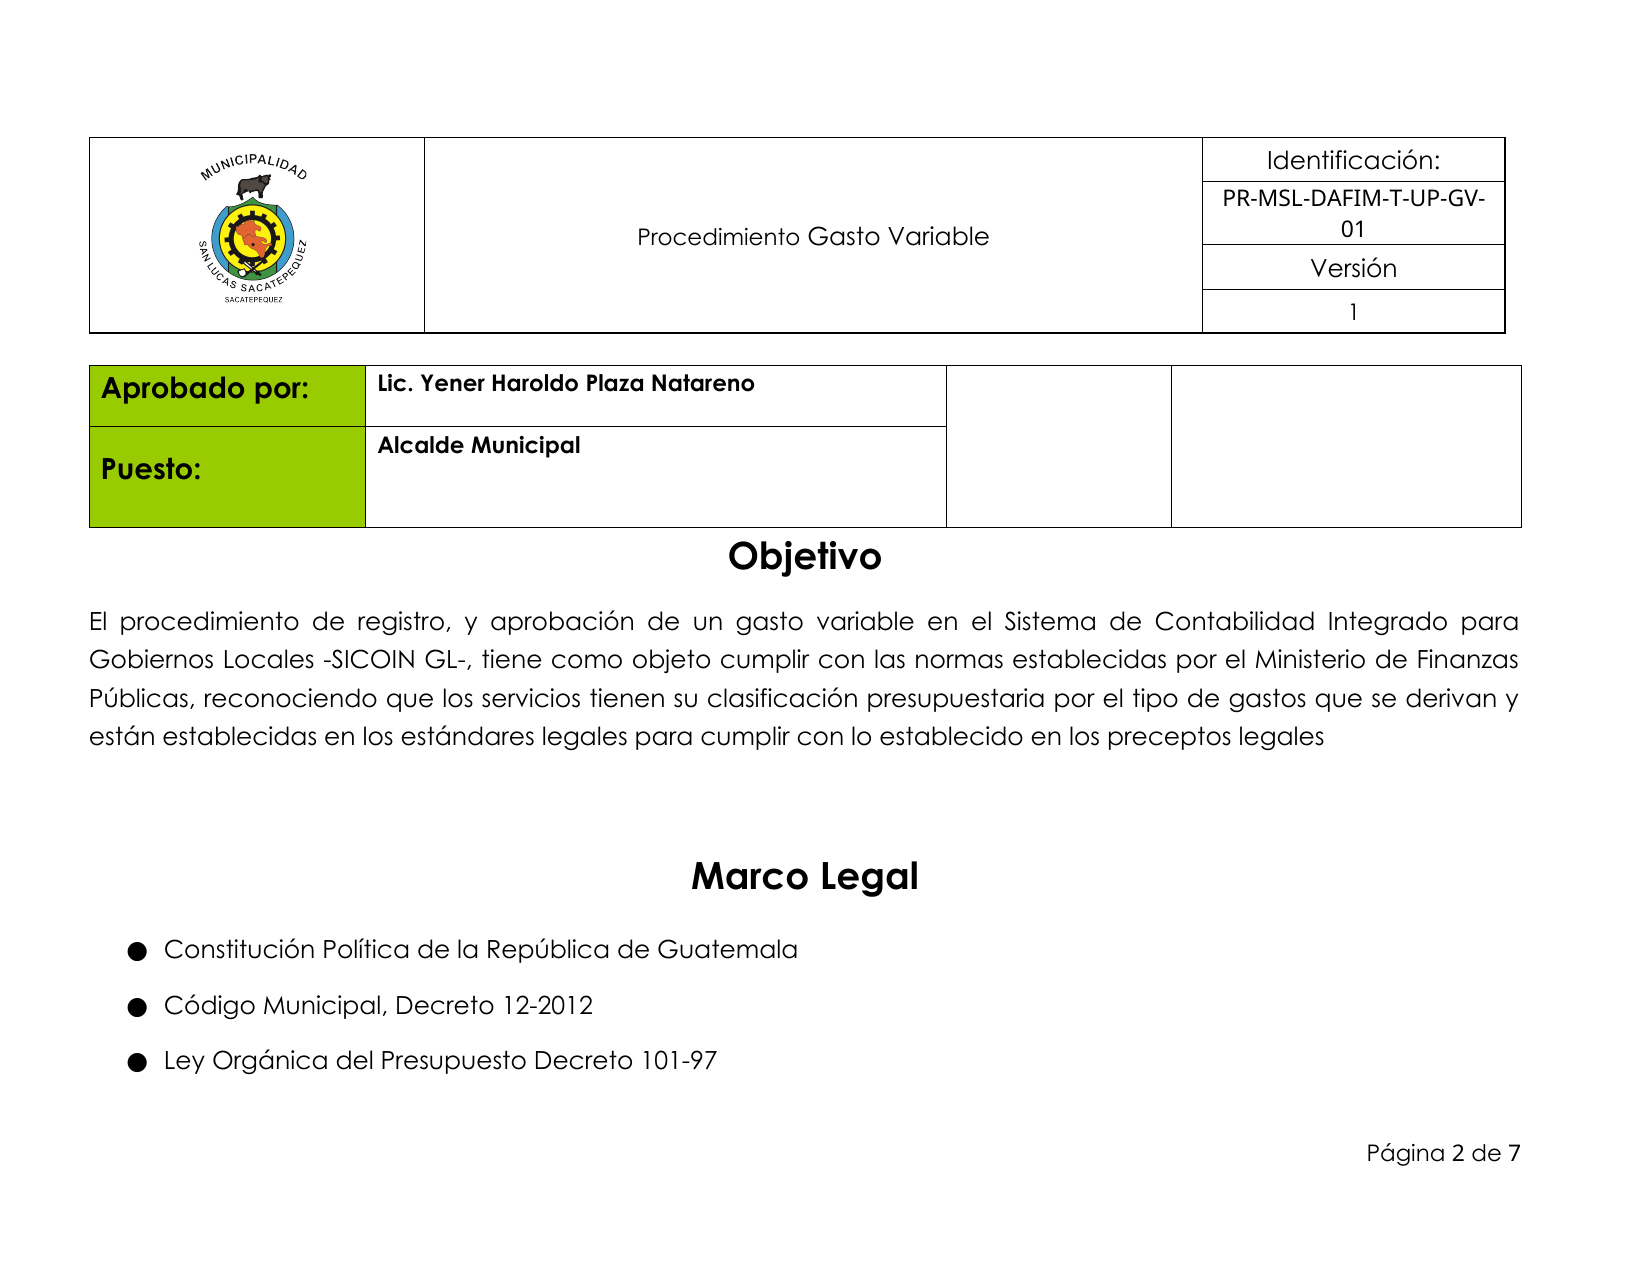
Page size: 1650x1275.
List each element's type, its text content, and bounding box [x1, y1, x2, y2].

table_cell [947, 366, 1171, 527]
table_cell [1172, 366, 1521, 527]
table_cell Alcalde Municipal [366, 427, 946, 527]
text Marco Legal [89, 847, 1521, 901]
list Código Municipal, Decreto 12-2012 [126, 977, 1521, 1028]
list Constitución Política de la República de Guatemala [126, 922, 1521, 973]
table_cell Aprobado por: [90, 366, 365, 426]
text Objetivo [89, 528, 1521, 581]
table_cell Lic. Yener Haroldo Plaza Natareno [366, 366, 946, 426]
table_cell Puesto: [90, 427, 365, 527]
text El procedimiento de registro, y aprobación de un gasto variable en el Sistema de Contabilidad Integrado para Gobiernos Locales -SICOIN GL-, tiene como objeto cumplir con las normas establecidas por el Ministerio de Finanzas Públicas, reconociendo que los servicios tienen su clasificación presupuestaria por el tipo de gastos que se derivan y están establecidas en los estándares legales para cumplir con lo establecido en los preceptos legales [89, 602, 1521, 753]
picture [199, 154, 307, 303]
list Ley Orgánica del Presupuesto Decreto 101-97 [126, 1032, 1521, 1084]
